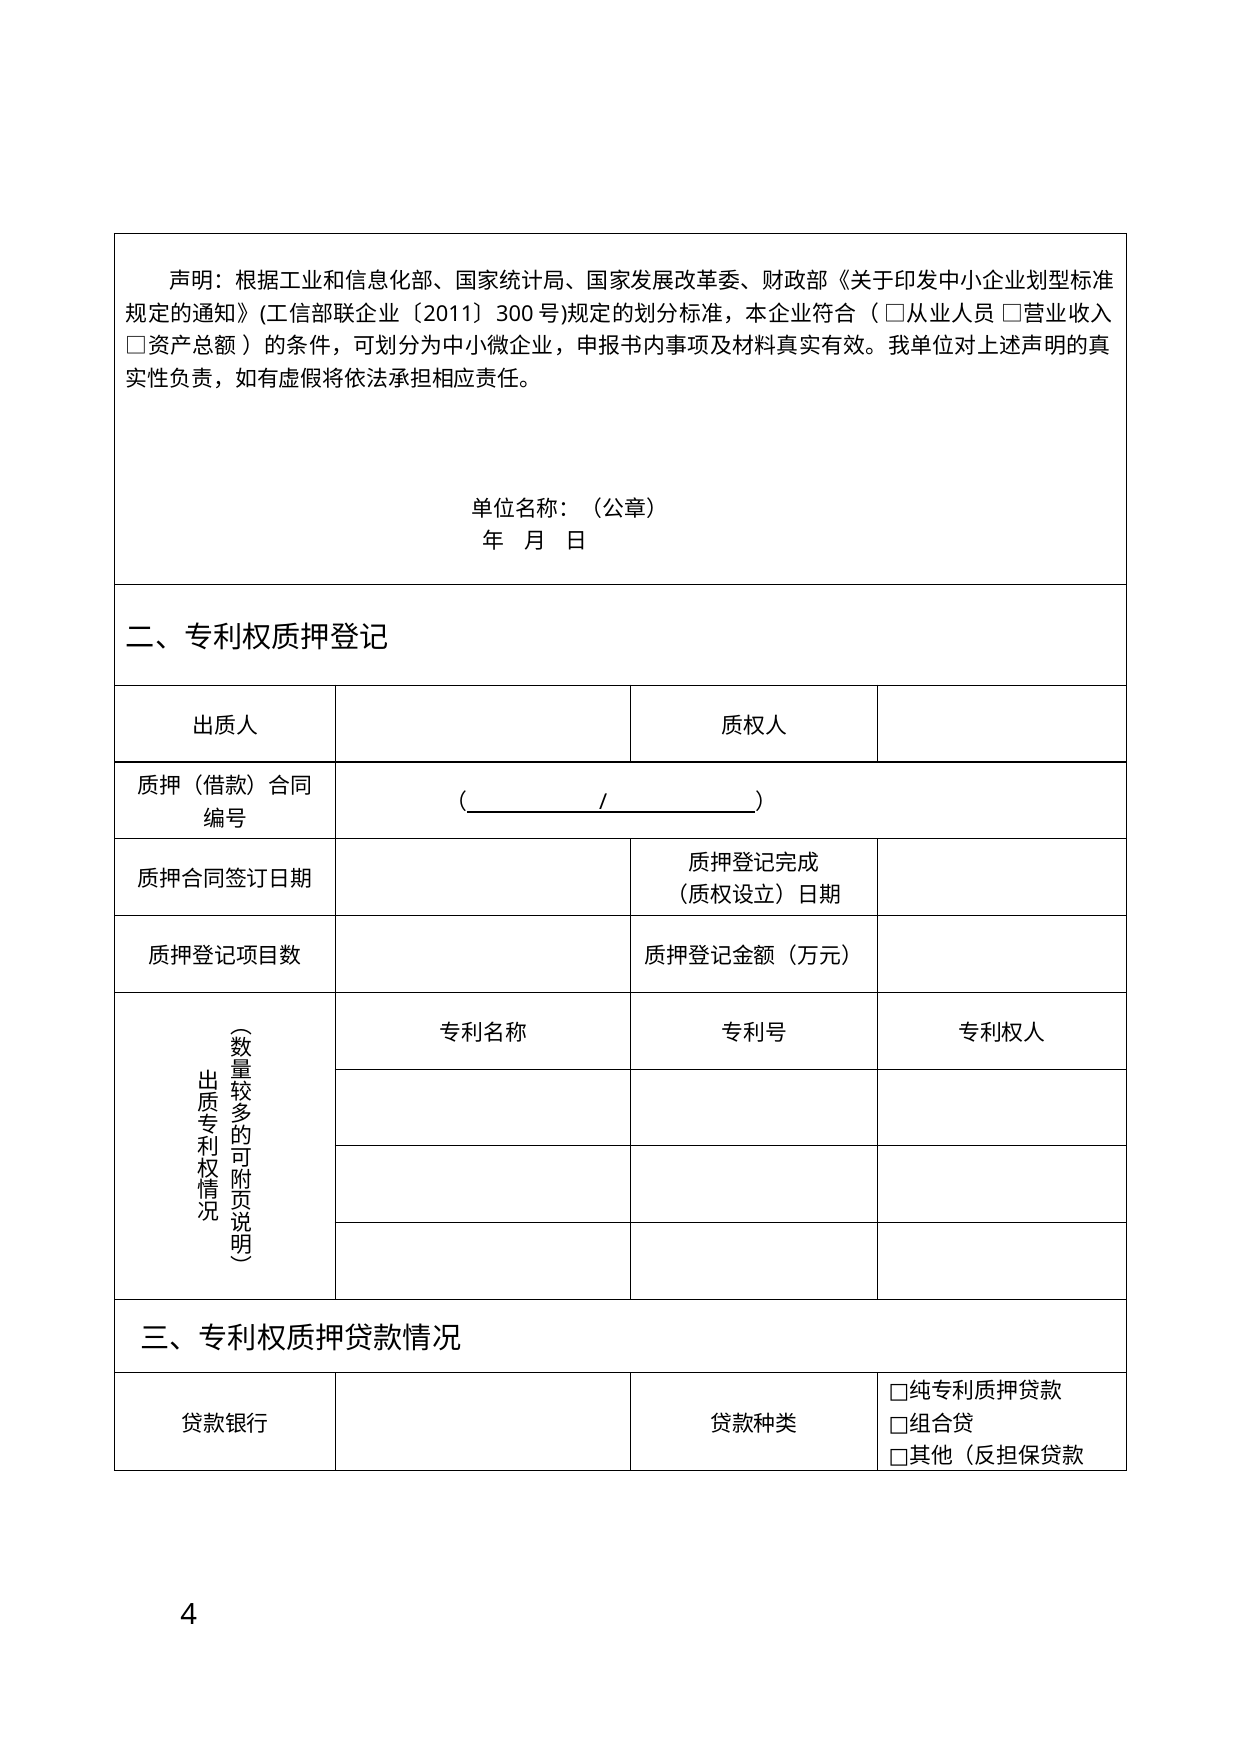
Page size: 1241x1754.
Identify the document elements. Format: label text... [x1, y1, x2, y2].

table_cell [878, 839, 1126, 915]
table_cell 出质人 [115, 686, 335, 761]
table_cell 质押（借款）合同 编号 [115, 763, 335, 838]
table_cell [878, 1146, 1126, 1222]
table_cell [878, 686, 1126, 761]
table_cell [631, 1223, 877, 1299]
table_cell （数量较多的可附页说明） 出质专利权情况 [115, 993, 335, 1299]
table_cell 二、专利权质押登记 [115, 585, 1126, 684]
table_cell 质押登记金额（万元） [631, 916, 877, 992]
table_cell 质押登记项目数 [115, 916, 335, 992]
table_cell [336, 1373, 630, 1469]
table_cell [336, 686, 630, 761]
table_cell 专利权人 [878, 993, 1126, 1068]
table_cell 质权人 [631, 686, 877, 761]
table_cell 贷款银行 [115, 1373, 335, 1469]
table_cell [336, 1070, 630, 1145]
table_cell 专利名称 [336, 993, 630, 1068]
table_cell [878, 1223, 1126, 1299]
table_cell [878, 916, 1126, 992]
table_cell □纯专利质押贷款 □组合贷 □其他（反担保贷款等） [878, 1373, 1126, 1469]
table_cell [336, 839, 630, 915]
table_cell [336, 1146, 630, 1222]
table_cell [336, 1223, 630, 1299]
table_cell [631, 1070, 877, 1145]
table_cell 声明：根据工业和信息化部、国家统计局、国家发展改革委、财政部《关于印发中小企业划型标准规定的通知》(工信部联企业〔2011〕300号)规定的划分标准，本企业符合（ □从业人员 □营业收入 □资产总额 ）的条件，可划分为中小微企业，申报书内事项及材料真实有效。我单位对上述声明的真实性负责，如有虚假将依法承担相应责任。 单位名称：（公章） 年 月 日 [115, 234, 1126, 584]
table_cell [631, 1146, 877, 1222]
table_cell （ / ） [336, 763, 1126, 838]
table_cell [878, 1070, 1126, 1145]
table_cell 质押登记完成 （质权设立）日期 [631, 839, 877, 915]
table_cell [336, 916, 630, 992]
table_cell 三、专利权质押贷款情况 [115, 1300, 1126, 1372]
table_cell 专利号 [631, 993, 877, 1068]
table_cell 贷款种类 [631, 1373, 877, 1469]
table_cell 质押合同签订日期 [115, 839, 335, 915]
